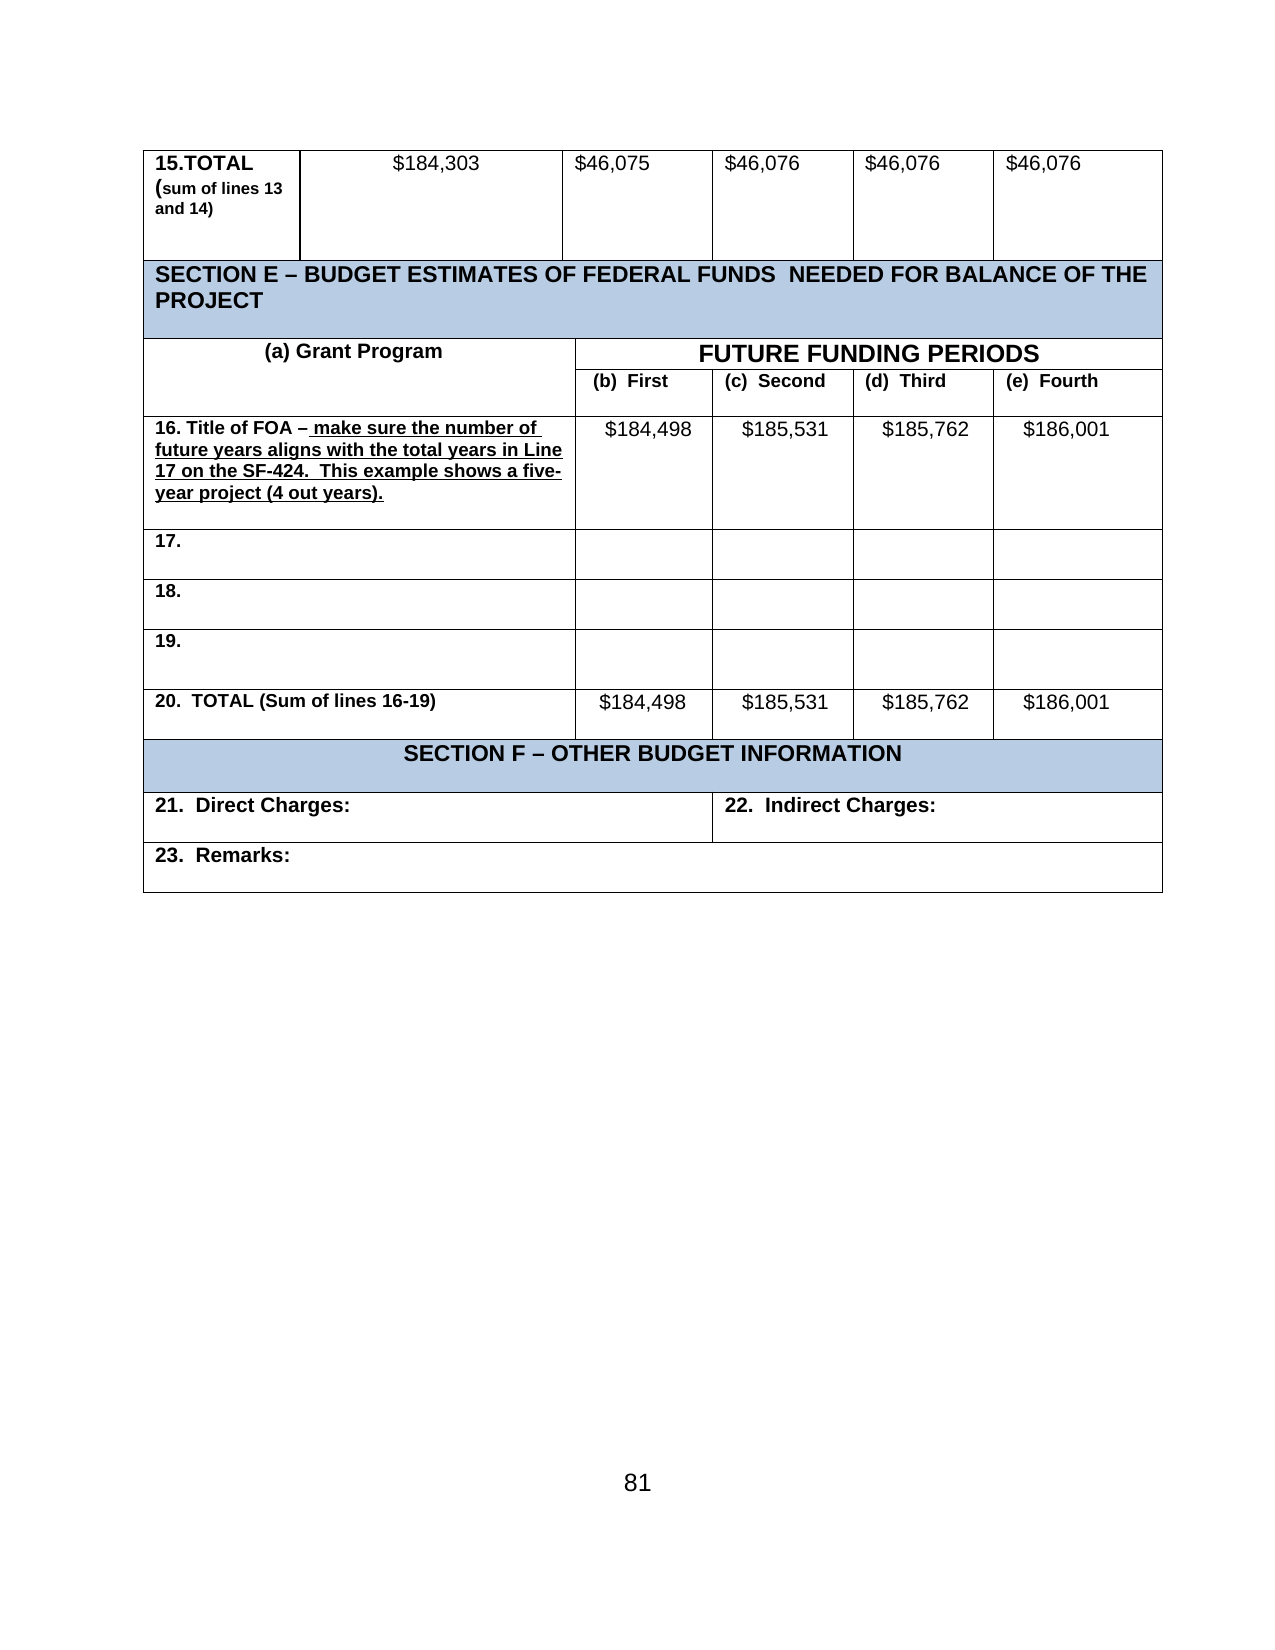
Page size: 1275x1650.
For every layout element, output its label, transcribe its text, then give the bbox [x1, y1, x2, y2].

table_cell [713, 530, 853, 578]
table_cell $46,076 [713, 151, 853, 259]
table_cell SECTION E – BUDGET ESTIMATES OF FEDERAL FUNDS NEEDED FOR BALANCE OF THE PROJECT [144, 261, 1162, 338]
table_cell [576, 530, 712, 578]
table_cell [576, 580, 712, 628]
table_cell (d) Third [854, 370, 993, 416]
table_cell (a) Grant Program [144, 339, 575, 416]
table_cell SECTION F – OTHER BUDGET INFORMATION [144, 740, 1162, 792]
table_cell $46,075 [563, 151, 712, 259]
table_cell 17. [144, 530, 575, 578]
table_cell (c) Second [713, 370, 853, 416]
table_cell $46,076 [994, 151, 1162, 259]
table_cell [576, 630, 712, 689]
table_cell [994, 580, 1162, 628]
table_cell 21. Direct Charges: [144, 793, 712, 842]
table_cell $185,531 [713, 690, 853, 739]
table_cell [994, 630, 1162, 689]
table_cell $184,498 [576, 417, 712, 528]
table_cell $186,001 [994, 417, 1162, 528]
table_cell [713, 630, 853, 689]
table_cell [994, 530, 1162, 578]
table_cell $185,762 [854, 417, 993, 528]
table_cell [713, 580, 853, 628]
table_cell $185,531 [713, 417, 853, 528]
table_cell (e) Fourth [994, 370, 1162, 416]
table_cell 16. Title of FOA – make sure the number of future years aligns with the total years in Line 17 on the SF-424. This example shows a five-year project (4 out years). [144, 417, 575, 528]
table_cell 20. TOTAL (Sum of lines 16-19) [144, 690, 575, 739]
table_cell [854, 530, 993, 578]
table_cell 22. Indirect Charges: [713, 793, 1162, 842]
table_cell 18. [144, 580, 575, 628]
table_cell $185,762 [854, 690, 993, 739]
table_cell $46,076 [854, 151, 993, 259]
table_cell 15.TOTAL (sum of lines 13 and 14) [144, 151, 299, 259]
table_cell [854, 580, 993, 628]
table_cell [854, 630, 993, 689]
table_cell 23. Remarks: [144, 843, 1162, 892]
table_cell $186,001 [994, 690, 1162, 739]
table_cell $184,303 [301, 151, 562, 259]
table_cell FUTURE FUNDING PERIODS [576, 339, 1162, 368]
table_cell (b) First [576, 370, 712, 416]
table_cell $184,498 [576, 690, 712, 739]
table_cell 19. [144, 630, 575, 689]
